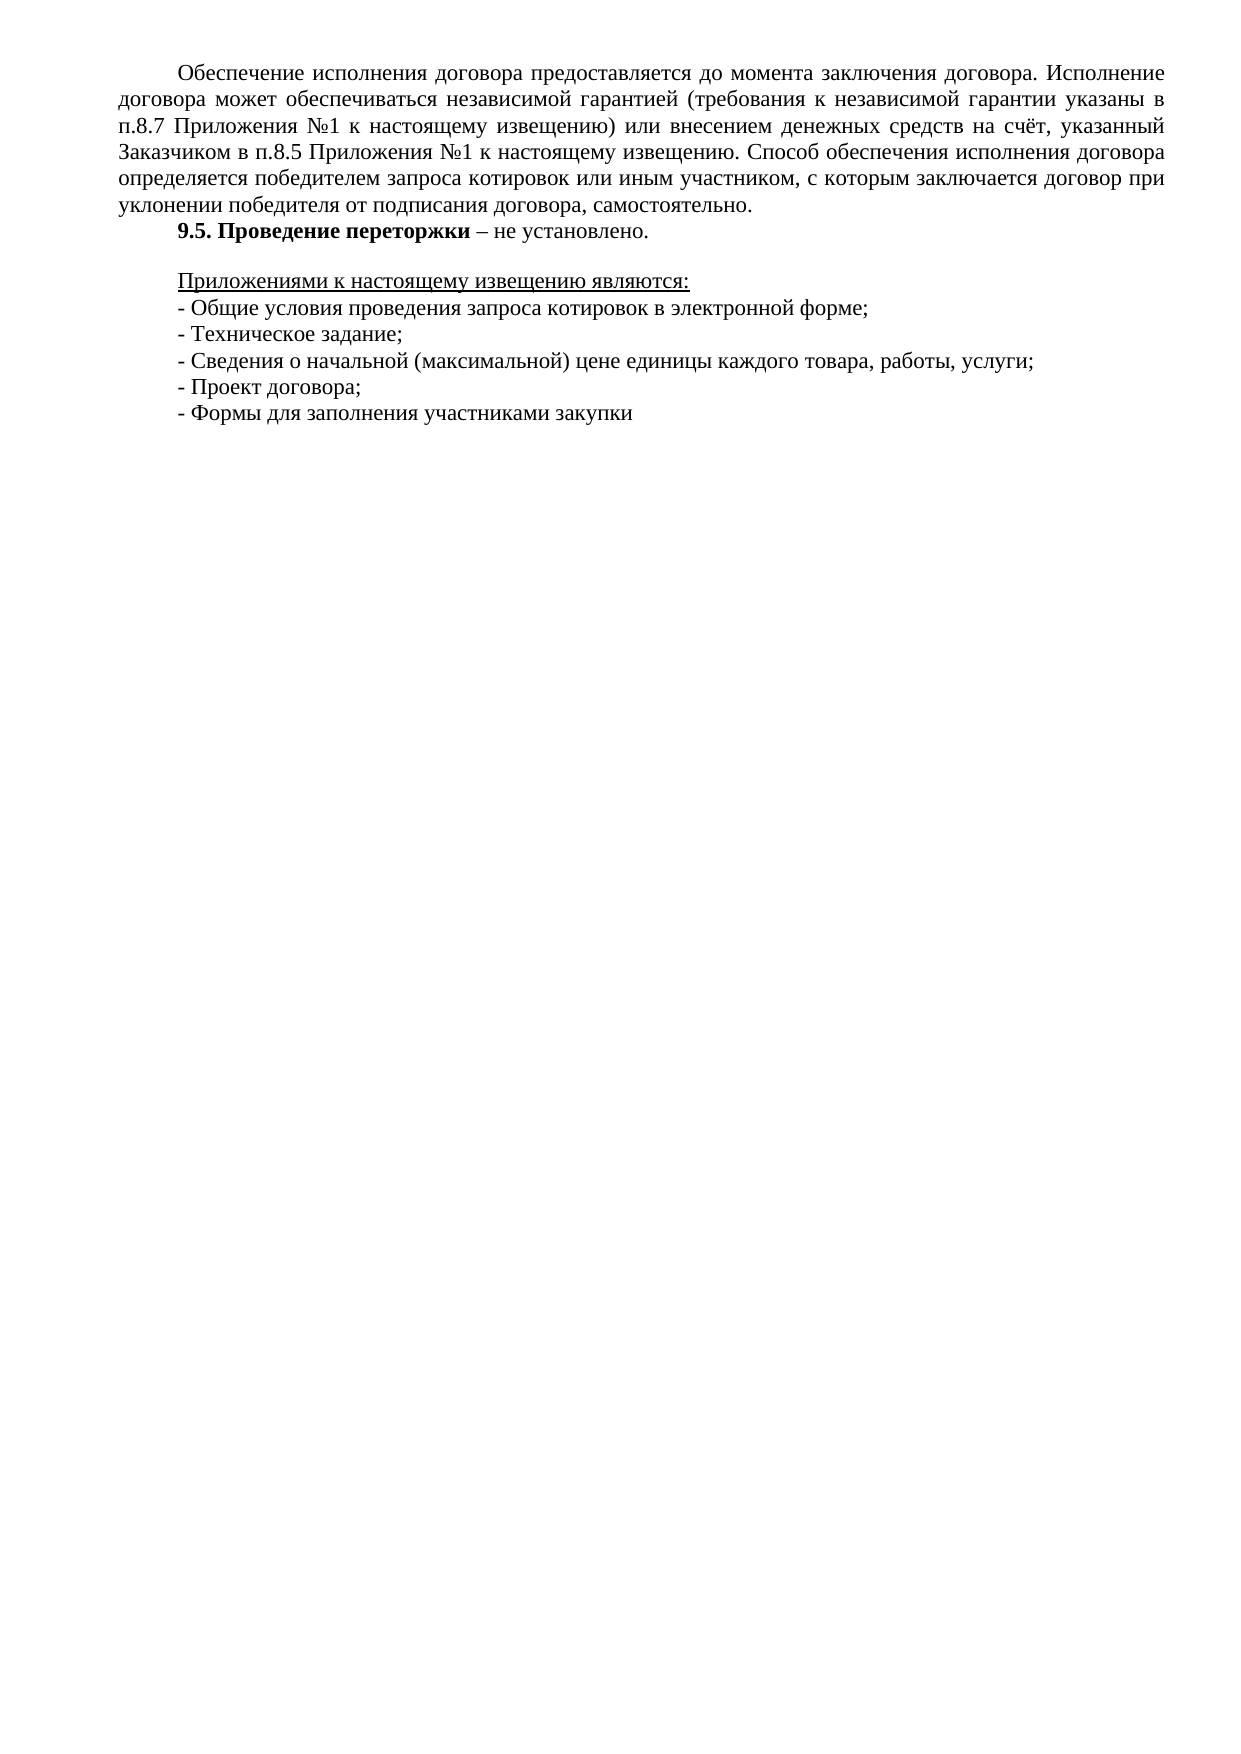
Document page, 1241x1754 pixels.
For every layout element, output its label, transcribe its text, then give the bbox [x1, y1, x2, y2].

text - Техническое задание; [118, 320, 1167, 347]
text - Общие условия проведения запроса котировок в электронной форме; [118, 294, 1167, 320]
text - Формы для заполнения участниками закупки [118, 399, 1167, 426]
text Обеспечение исполнения договора предоставляется до момента заключения договора. Исполнение договора может обеспечиваться независимой гарантией (требования к независимой гарантии указаны в п.8.7 Приложения №1 к настоящему извещению) или внесением денежных средств на счёт, указанный Заказчиком в п.8.5 Приложения №1 к настоящему извещению. Способ обеспечения исполнения договора определяется победителем запроса котировок или иным участником, с которым заключается договор при уклонении победителя от подписания договора, самостоятельно. [118, 59, 1167, 217]
text Приложениями к настоящему извещению являются: [118, 268, 1167, 294]
text - Сведения о начальной (максимальной) цене единицы каждого товара, работы, услуги; [118, 347, 1167, 373]
text - Проект договора; [118, 373, 1167, 399]
text 9.5. Проведение переторжки – не установлено. [118, 217, 1167, 243]
